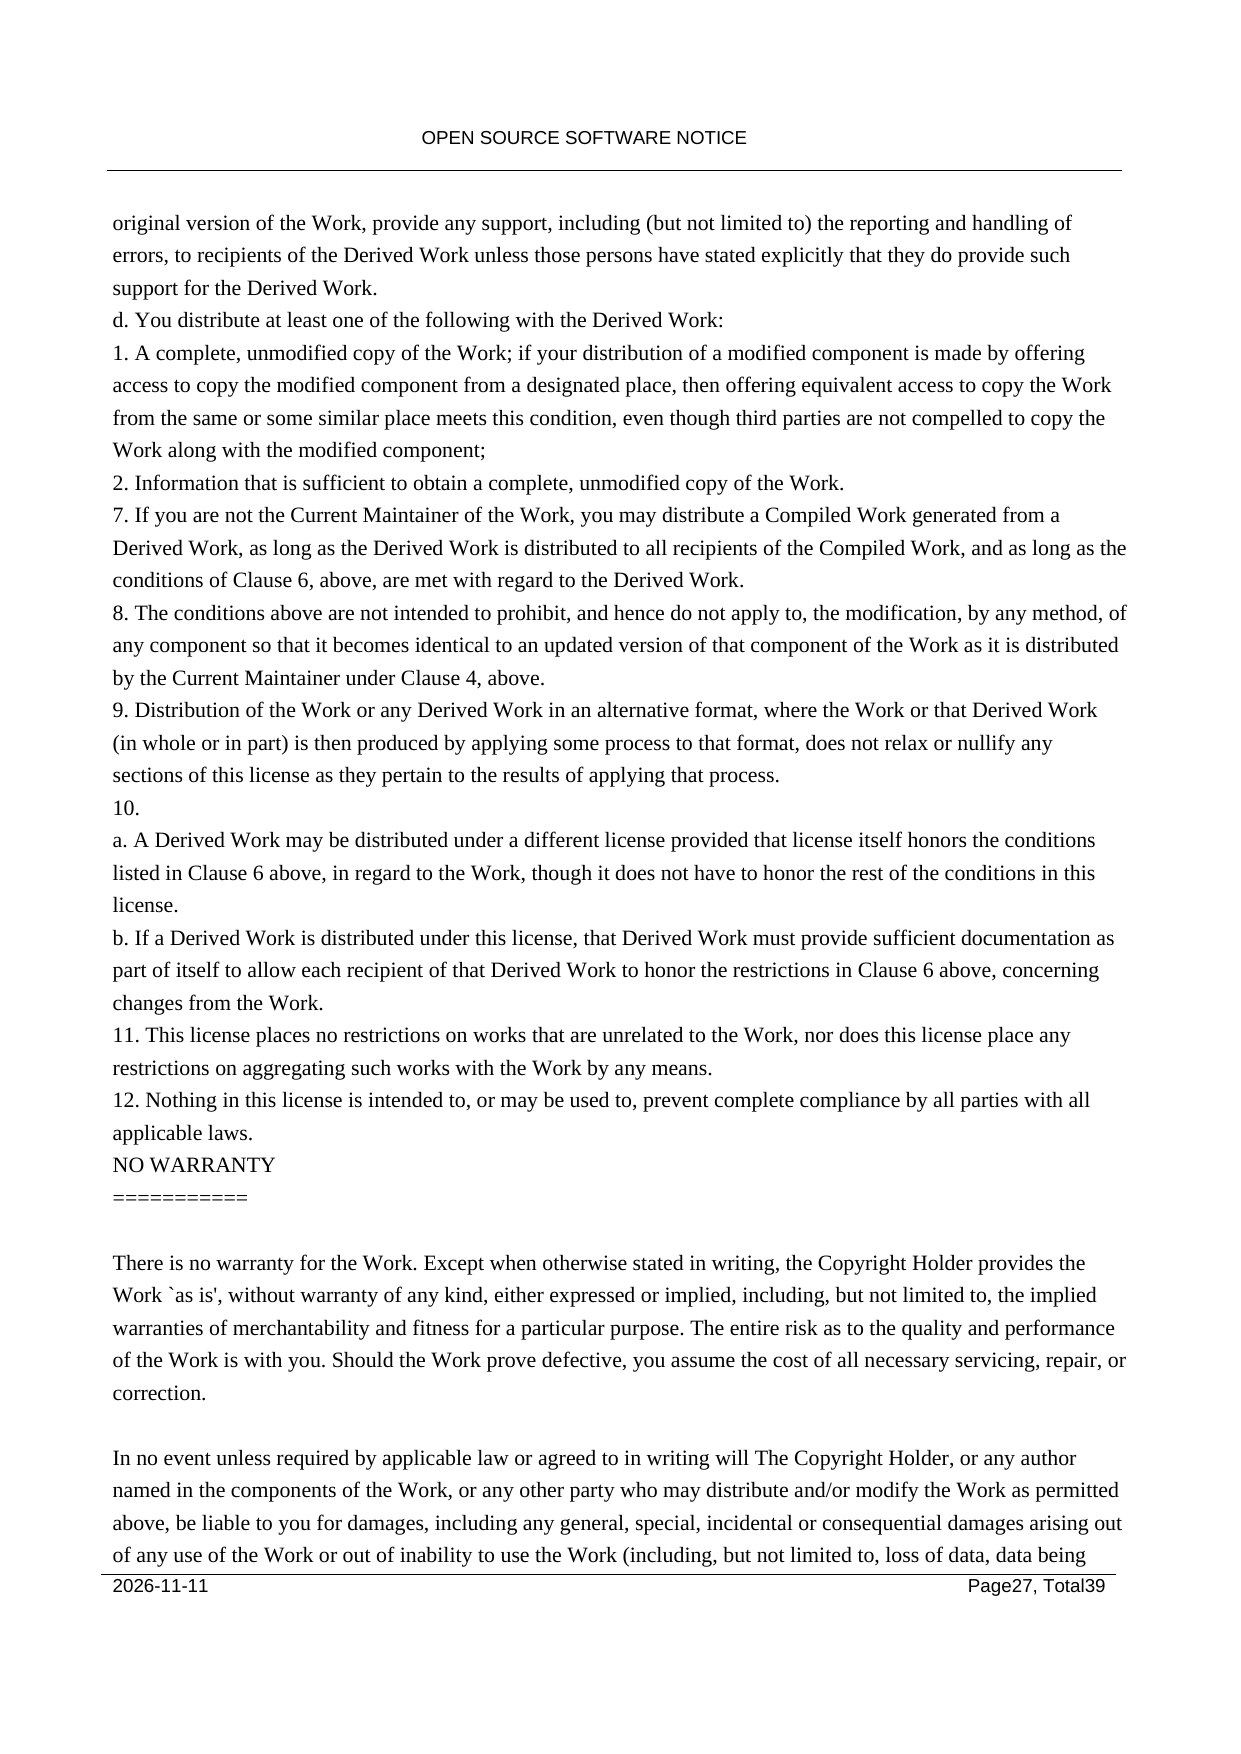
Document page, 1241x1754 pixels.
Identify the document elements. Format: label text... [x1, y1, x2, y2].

text 2. Information that is sufficient to obtain a complete, unmodified copy of the Work. [112, 466, 1128, 499]
text b. If a Derived Work is distributed under this license, that Derived Work must provide sufficient documentation as part of itself to allow each recipient of that Derived Work to honor the restrictions in Clause 6 above, concerning changes from the Work. [112, 921, 1128, 1019]
text 1. A complete, unmodified copy of the Work; if your distribution of a modified component is made by offering access to copy the modified component from a designated place, then offering equivalent access to copy the Work from the same or some similar place meets this condition, even though third parties are not compelled to copy the Work along with the modified component; [112, 336, 1128, 466]
text 9. Distribution of the Work or any Derived Work in an alternative format, where the Work or that Derived Work (in whole or in part) is then produced by applying some process to that format, does not relax or nullify any sections of this license as they pertain to the results of applying that process. [112, 694, 1128, 791]
text 11. This license places no restrictions on works that are unrelated to the Work, nor does this license place any restrictions on aggregating such works with the Work by any means. [112, 1019, 1128, 1084]
text 7. If you are not the Current Maintainer of the Work, you may distribute a Compiled Work generated from a Derived Work, as long as the Derived Work is distributed to all recipients of the Compiled Work, and as long as the conditions of Clause 6, above, are met with regard to the Derived Work. [112, 499, 1128, 596]
text 8. The conditions above are not intended to prohibit, and hence do not apply to, the modification, by any method, of any component so that it becomes identical to an updated version of that component of the Work as it is distributed by the Current Maintainer under Clause 4, above. [112, 596, 1128, 694]
text NO WARRANTY [112, 1149, 1128, 1181]
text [112, 1441, 1128, 1571]
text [112, 206, 1128, 304]
text 12. Nothing in this license is intended to, or may be used to, prevent complete compliance by all parties with all applicable laws. [112, 1084, 1128, 1149]
text a. A Derived Work may be distributed under a different license provided that license itself honors the conditions listed in Clause 6 above, in regard to the Work, though it does not have to honor the rest of the conditions in this license. [112, 824, 1128, 921]
text 10. [112, 791, 1128, 824]
text =========== [112, 1181, 1128, 1214]
text d. You distribute at least one of the following with the Derived Work: [112, 304, 1128, 336]
text There is no warranty for the Work. Except when otherwise stated in writing, the Copyright Holder provides the Work `as is', without warranty of any kind, either expressed or implied, including, but not limited to, the implied warranties of merchantability and fitness for a particular purpose. The entire risk as to the quality and performance of the Work is with you. Should the Work prove defective, you assume the cost of all necessary servicing, repair, or correction. [112, 1246, 1128, 1409]
